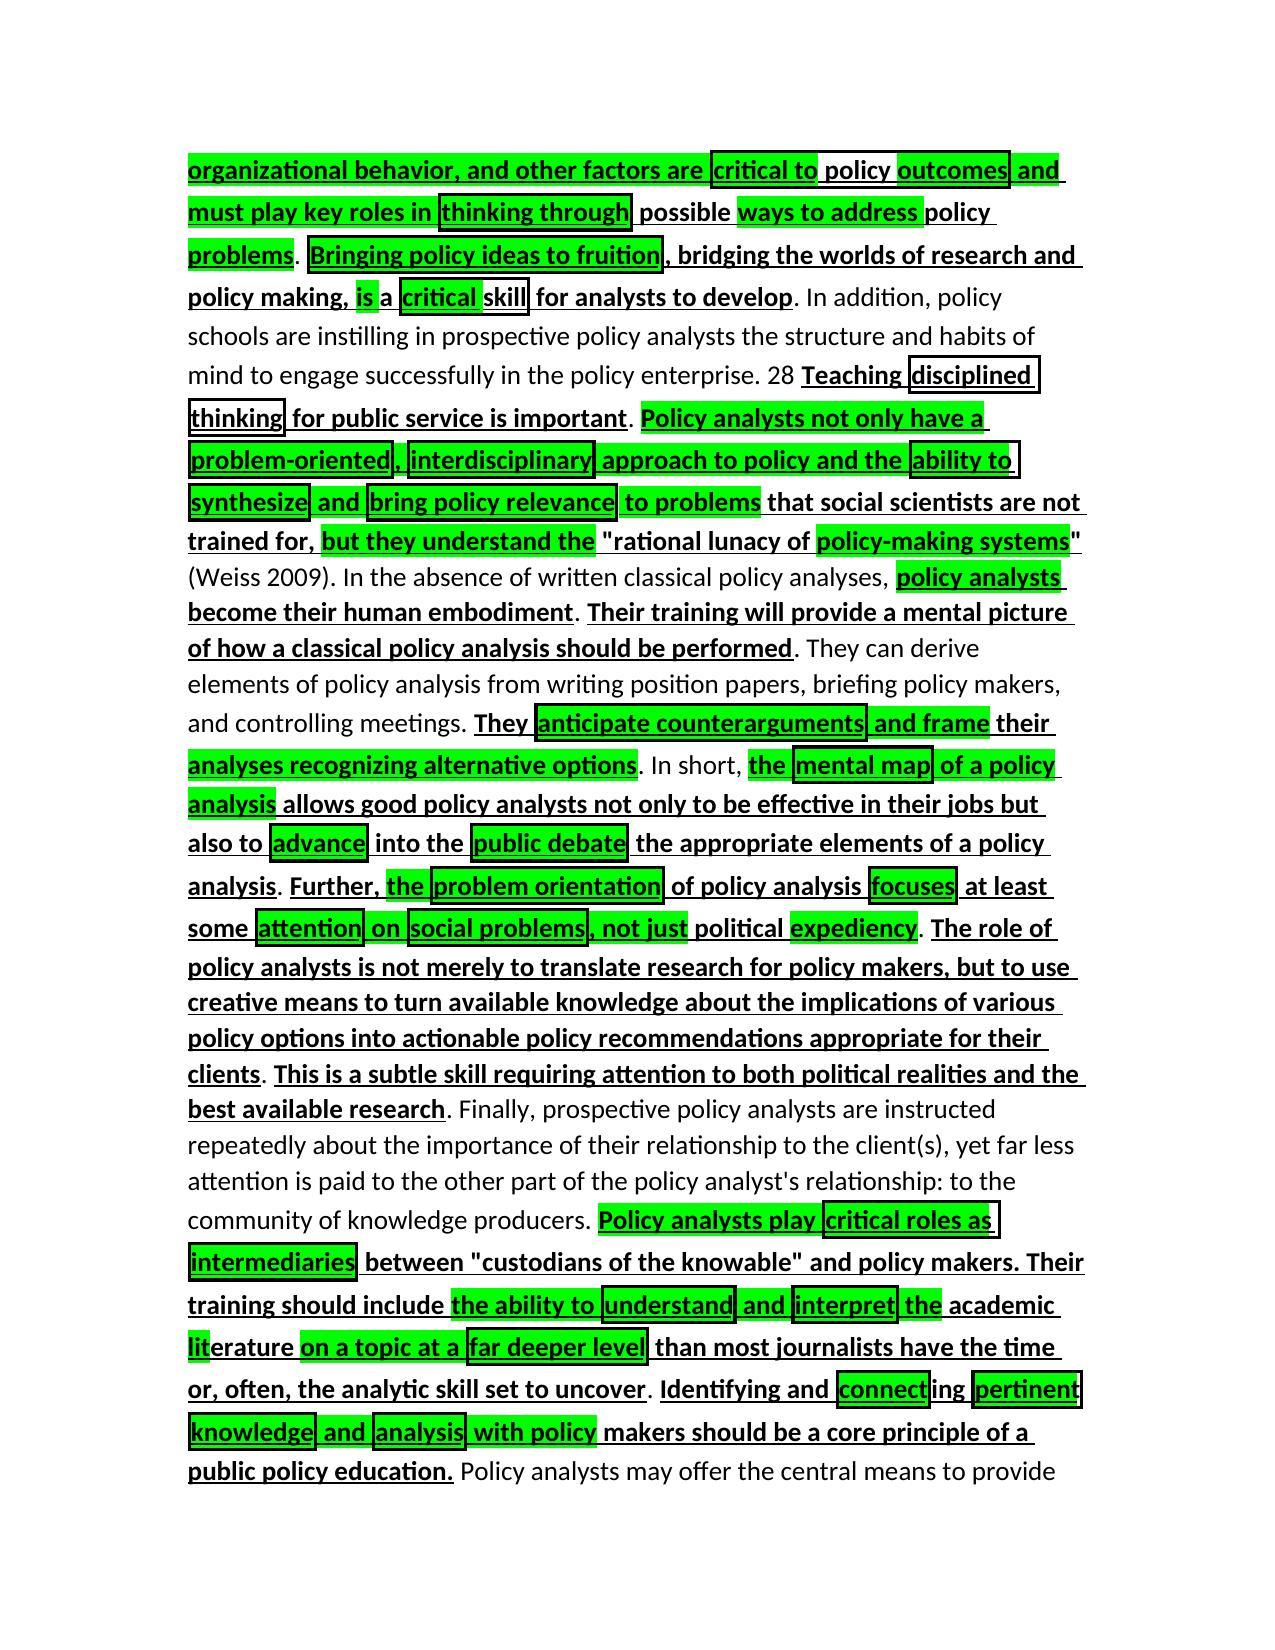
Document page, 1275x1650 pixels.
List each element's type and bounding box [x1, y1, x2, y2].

text [187, 515, 1087, 1487]
text [187, 150, 1087, 514]
